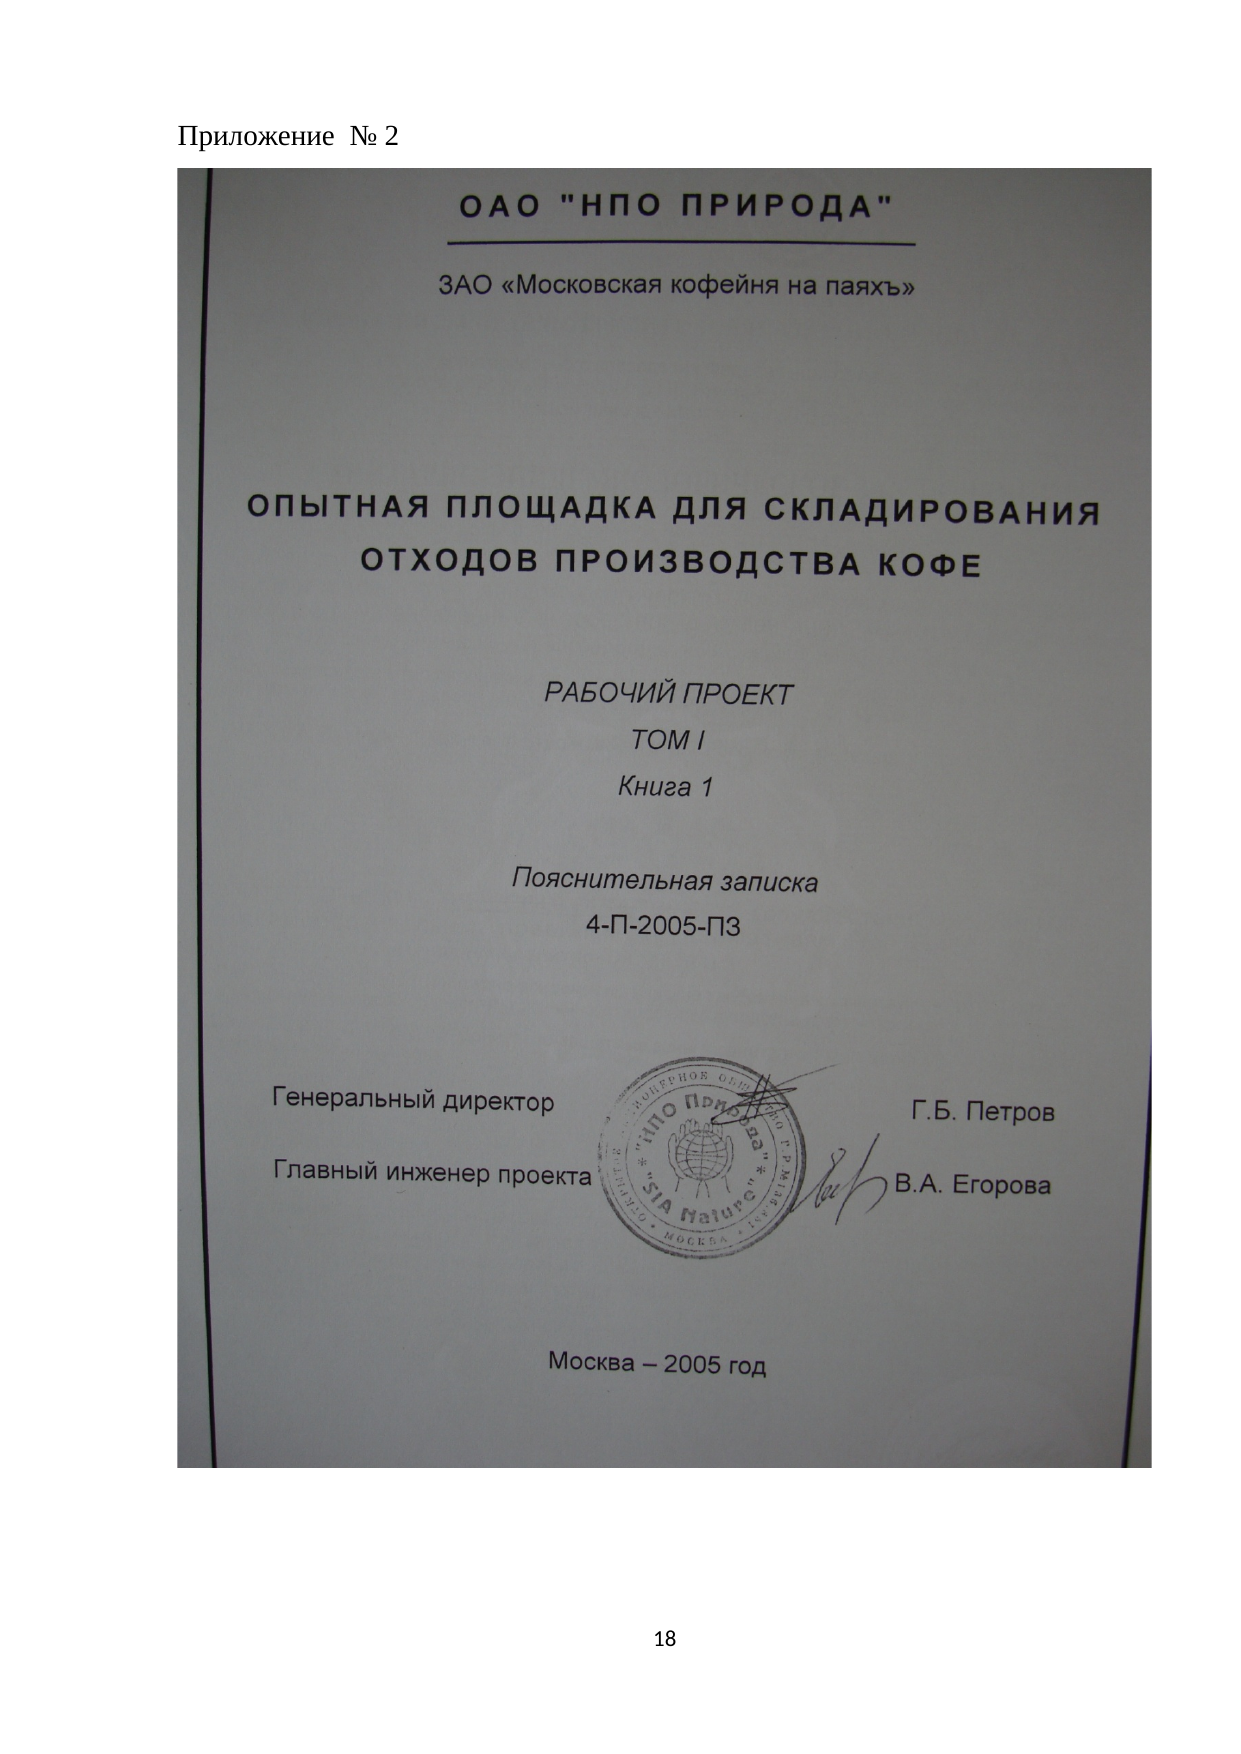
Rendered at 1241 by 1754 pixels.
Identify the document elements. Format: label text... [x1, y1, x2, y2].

picture [177, 168, 1152, 1468]
text Приложение № 2 [177, 118, 1152, 152]
